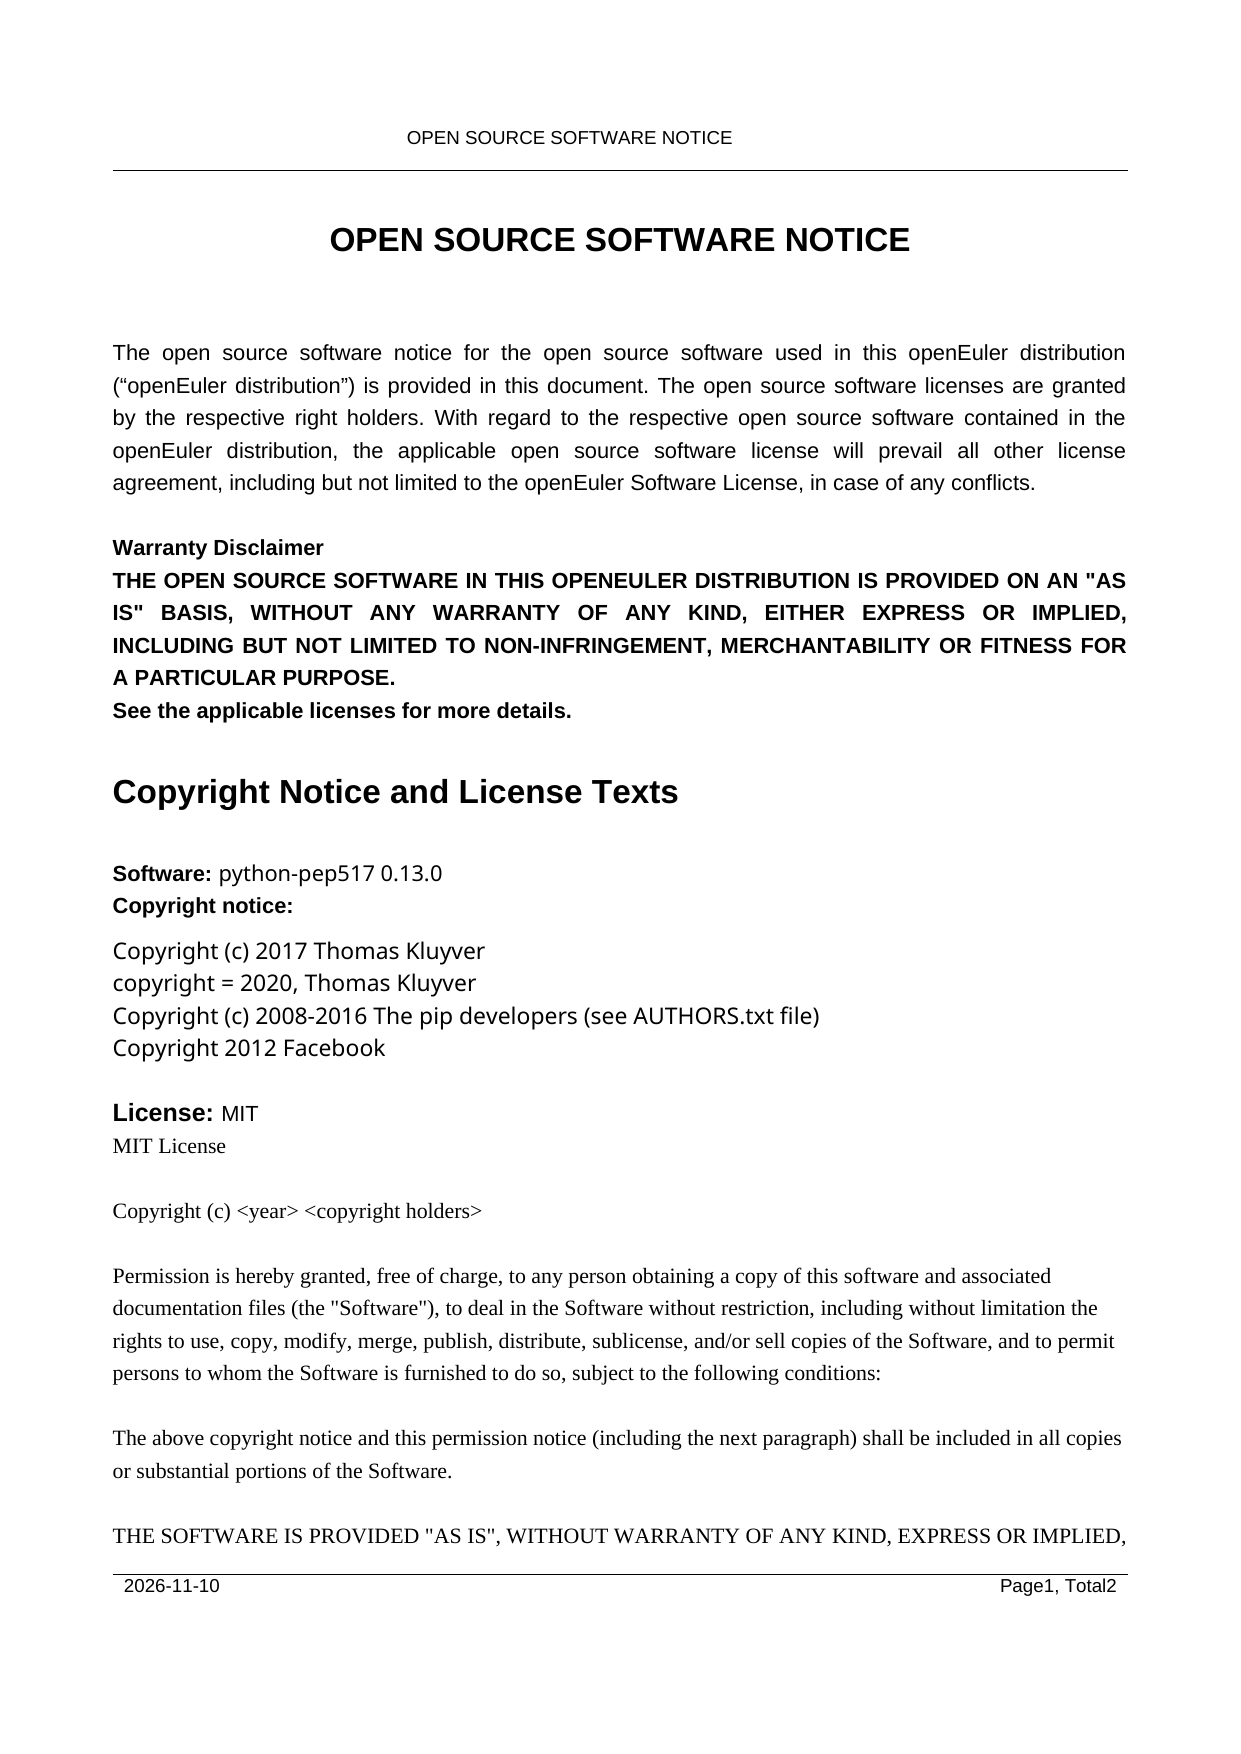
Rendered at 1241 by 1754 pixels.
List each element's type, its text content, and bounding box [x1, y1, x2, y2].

text Warranty Disclaimer [112, 531, 1128, 564]
text Copyright Notice and License Texts [112, 759, 1128, 824]
text OPEN SOURCE SOFTWARE NOTICE [112, 206, 1128, 271]
title Software: python-pep517 0.13.0 [112, 856, 1128, 889]
text License: MIT [112, 1096, 1128, 1129]
text THE OPEN SOURCE SOFTWARE IN THIS OPENEULER DISTRIBUTION IS PROVIDED ON AN "AS IS" BASIS, WITHOUT ANY WARRANTY OF ANY KIND, EITHER EXPRESS OR IMPLIED, INCLUDING BUT NOT LIMITED TO NON-INFRINGEMENT, MERCHANTABILITY OR FITNESS FOR A PARTICULAR PURPOSE. See the applicable licenses for more details. [112, 564, 1128, 726]
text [112, 1129, 1128, 1551]
text Copyright (c) 2017 Thomas Kluyver copyright = 2020, Thomas Kluyver Copyright (c) 2008-2016 The pip developers (see AUTHORS.txt file) Copyright 2012 Facebook [112, 934, 1128, 1096]
text Copyright notice: [112, 889, 1128, 921]
text The open source software notice for the open source software used in this openEuler distribution (“openEuler distribution”) is provided in this document. The open source software licenses are granted by the respective right holders. With regard to the respective open source software contained in the openEuler distribution, the applicable open source software license will prevail all other license agreement, including but not limited to the openEuler Software License, in case of any conflicts. [112, 336, 1128, 499]
